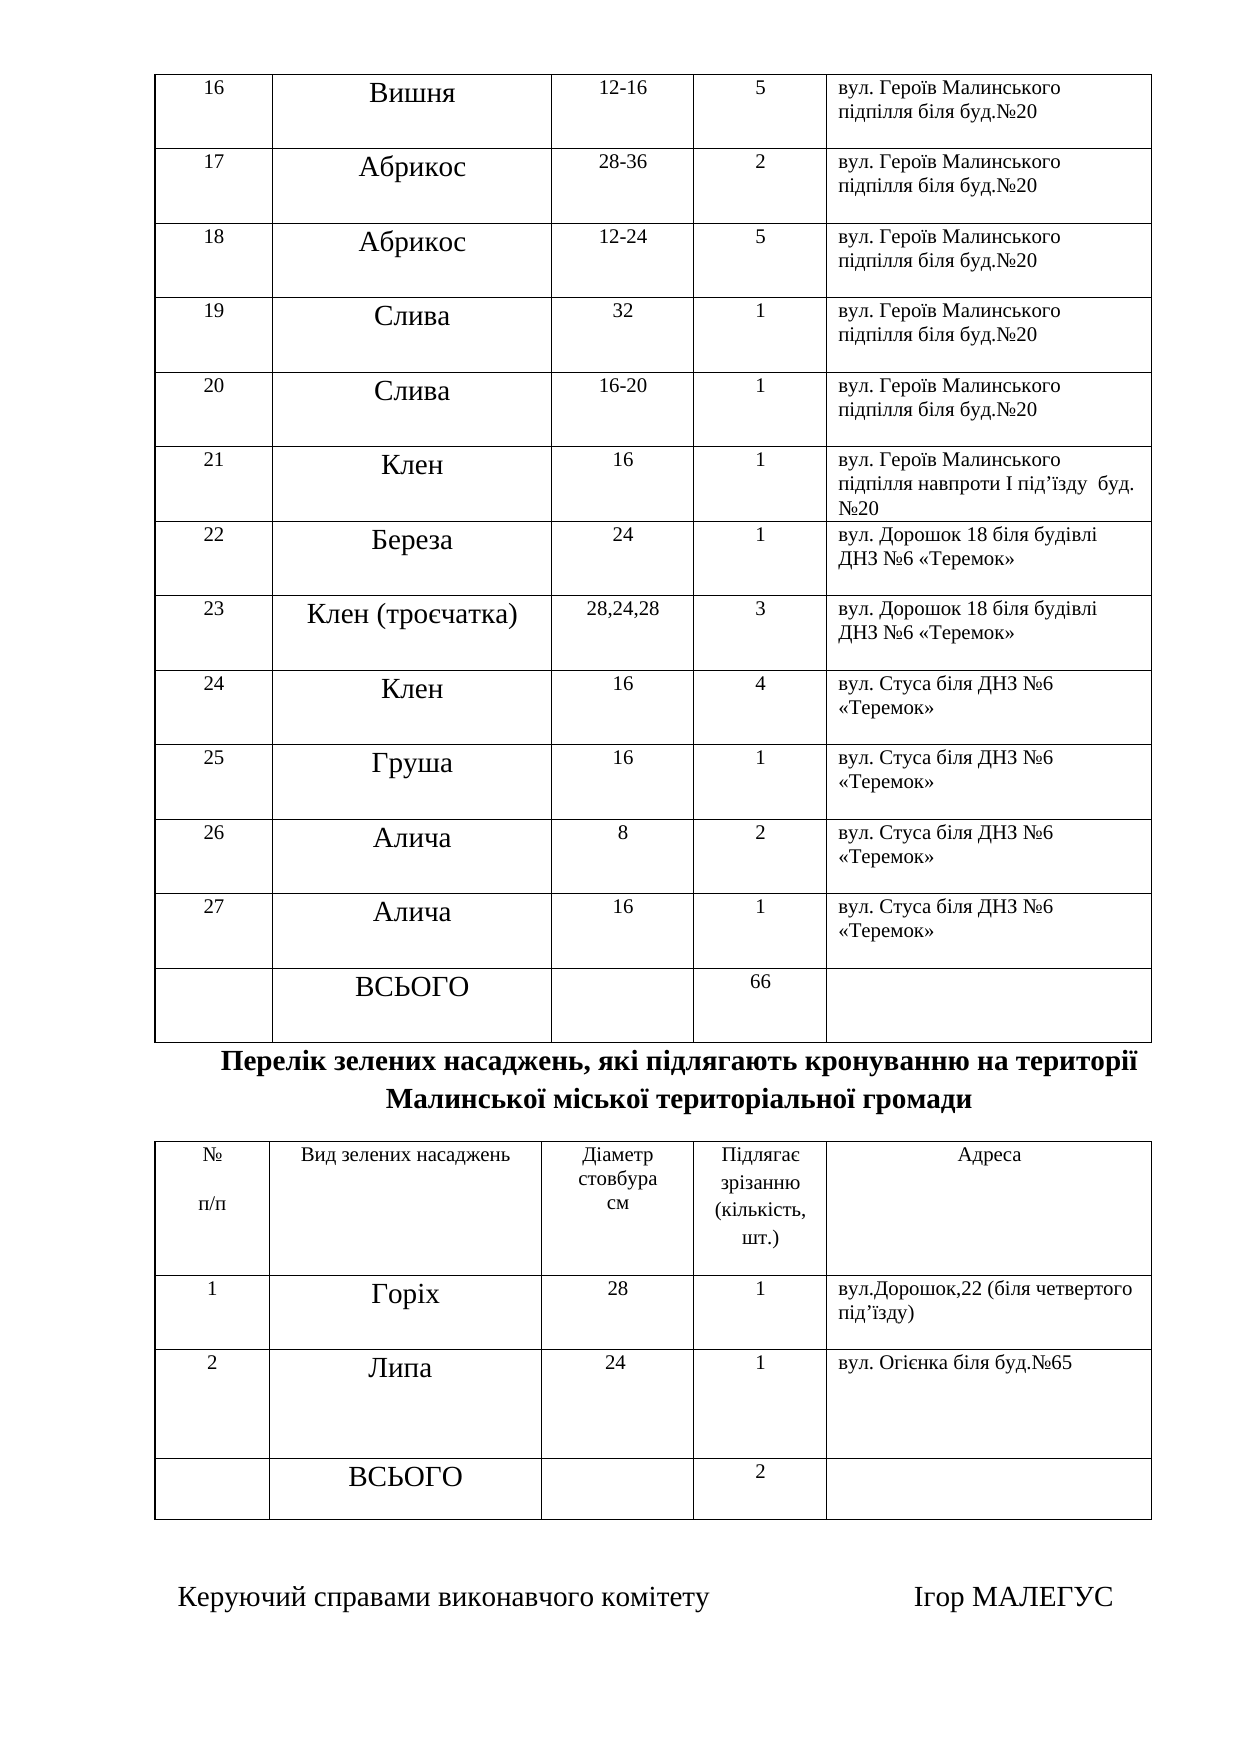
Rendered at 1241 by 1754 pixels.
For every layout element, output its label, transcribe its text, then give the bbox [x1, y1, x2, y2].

table_cell вул. Героїв Малинського підпілля біля буд.№20 [827, 373, 1151, 446]
table_cell 24 [156, 671, 272, 744]
table_cell 22 [156, 522, 272, 595]
table_cell Алича [273, 820, 551, 893]
table_cell 5 [694, 75, 826, 148]
table_cell вул. Стуса біля ДНЗ №6 «Теремок» [827, 820, 1151, 893]
table_cell 1 [694, 447, 826, 521]
table_header Підлягає зрізанню (кількість, шт.) [694, 1142, 826, 1275]
table_cell вул. Дорошок 18 біля будівлі ДНЗ №6 «Теремок» [827, 596, 1151, 670]
table_cell 2 [694, 820, 826, 893]
table_cell 8 [552, 820, 693, 893]
table_cell [156, 969, 272, 1042]
table_cell 21 [156, 447, 272, 521]
table_cell вул.Дорошок,22 (біля четвертого під’їзду) [827, 1276, 1151, 1349]
table_cell 1 [694, 298, 826, 372]
table_cell 16 [552, 671, 693, 744]
table_header Адреса [827, 1142, 1151, 1275]
table_cell 19 [156, 298, 272, 372]
table_cell 1 [694, 373, 826, 446]
table_cell вул. Стуса біля ДНЗ №6 «Теремок» [827, 745, 1151, 819]
table_cell 16-20 [552, 373, 693, 446]
table_cell 5 [694, 224, 826, 297]
table_cell вул. Героїв Малинського підпілля біля буд.№20 [827, 298, 1151, 372]
table_cell [827, 1459, 1151, 1518]
table_header Вид зелених насаджень [270, 1142, 541, 1275]
table_cell 28-36 [552, 149, 693, 223]
table_cell 24 [552, 522, 693, 595]
table_cell 28,24,28 [552, 596, 693, 670]
table_cell Вишня [273, 75, 551, 148]
table_cell Груша [273, 745, 551, 819]
table_cell 27 [156, 894, 272, 968]
table_cell 16 [552, 745, 693, 819]
table_header Діаметр стовбура см [542, 1142, 693, 1275]
table_cell 2 [156, 1350, 269, 1458]
table_cell [542, 1459, 693, 1518]
table_cell Клен (троєчатка) [273, 596, 551, 670]
table_cell вул. Стуса біля ДНЗ №6 «Теремок» [827, 671, 1151, 744]
table_cell Абрикос [273, 149, 551, 223]
table_cell 26 [156, 820, 272, 893]
table_cell 18 [156, 224, 272, 297]
text Керуючий справами виконавчого комітету Ігор МАЛЕГУС [177, 1579, 1181, 1612]
table_cell вул. Дорошок 18 біля будівлі ДНЗ №6 «Теремок» [827, 522, 1151, 595]
table_cell вул. Стуса біля ДНЗ №6 «Теремок» [827, 894, 1151, 968]
table_cell 4 [694, 671, 826, 744]
table_cell 2 [694, 1459, 826, 1518]
table_cell 2 [694, 149, 826, 223]
table_cell Липа [270, 1350, 541, 1458]
table_header № п/п [156, 1142, 269, 1275]
table_cell 12-16 [552, 75, 693, 148]
table_cell [827, 969, 1151, 1042]
table_cell Клен [273, 671, 551, 744]
table_cell 1 [694, 1350, 826, 1458]
table_cell 24 [542, 1350, 693, 1458]
table_cell Абрикос [273, 224, 551, 297]
table_cell Береза [273, 522, 551, 595]
table_cell 16 [552, 894, 693, 968]
table_cell 1 [694, 894, 826, 968]
table_cell 20 [156, 373, 272, 446]
table_cell Горіх [270, 1276, 541, 1349]
table_cell 25 [156, 745, 272, 819]
table_cell 1 [156, 1276, 269, 1349]
table_cell [552, 969, 693, 1042]
table_cell Клен [273, 447, 551, 521]
table_cell Слива [273, 373, 551, 446]
table_cell 66 [694, 969, 826, 1042]
table_cell вул. Героїв Малинського підпілля навпроти І під’їзду буд.№20 [827, 447, 1151, 521]
text Перелік зелених насаджень, які підлягають кронуванню на території Малинської міської територіальної громади [177, 1043, 1181, 1115]
table_cell [156, 1459, 269, 1518]
table_cell 32 [552, 298, 693, 372]
table_cell вул. Огієнка біля буд.№65 [827, 1350, 1151, 1458]
table_cell 1 [694, 745, 826, 819]
table_cell ВСЬОГО [273, 969, 551, 1042]
table_cell Алича [273, 894, 551, 968]
table_cell 1 [694, 1276, 826, 1349]
table_cell 16 [156, 75, 272, 148]
table_cell 3 [694, 596, 826, 670]
table_cell вул. Героїв Малинського підпілля біля буд.№20 [827, 149, 1151, 223]
table_cell вул. Героїв Малинського підпілля біля буд.№20 [827, 75, 1151, 148]
table_cell 17 [156, 149, 272, 223]
table_cell 23 [156, 596, 272, 670]
table_cell 1 [694, 522, 826, 595]
table_cell ВСЬОГО [270, 1459, 541, 1518]
table_cell 12-24 [552, 224, 693, 297]
table_cell 28 [542, 1276, 693, 1349]
table_cell вул. Героїв Малинського підпілля біля буд.№20 [827, 224, 1151, 297]
table_cell 16 [552, 447, 693, 521]
table_cell Слива [273, 298, 551, 372]
